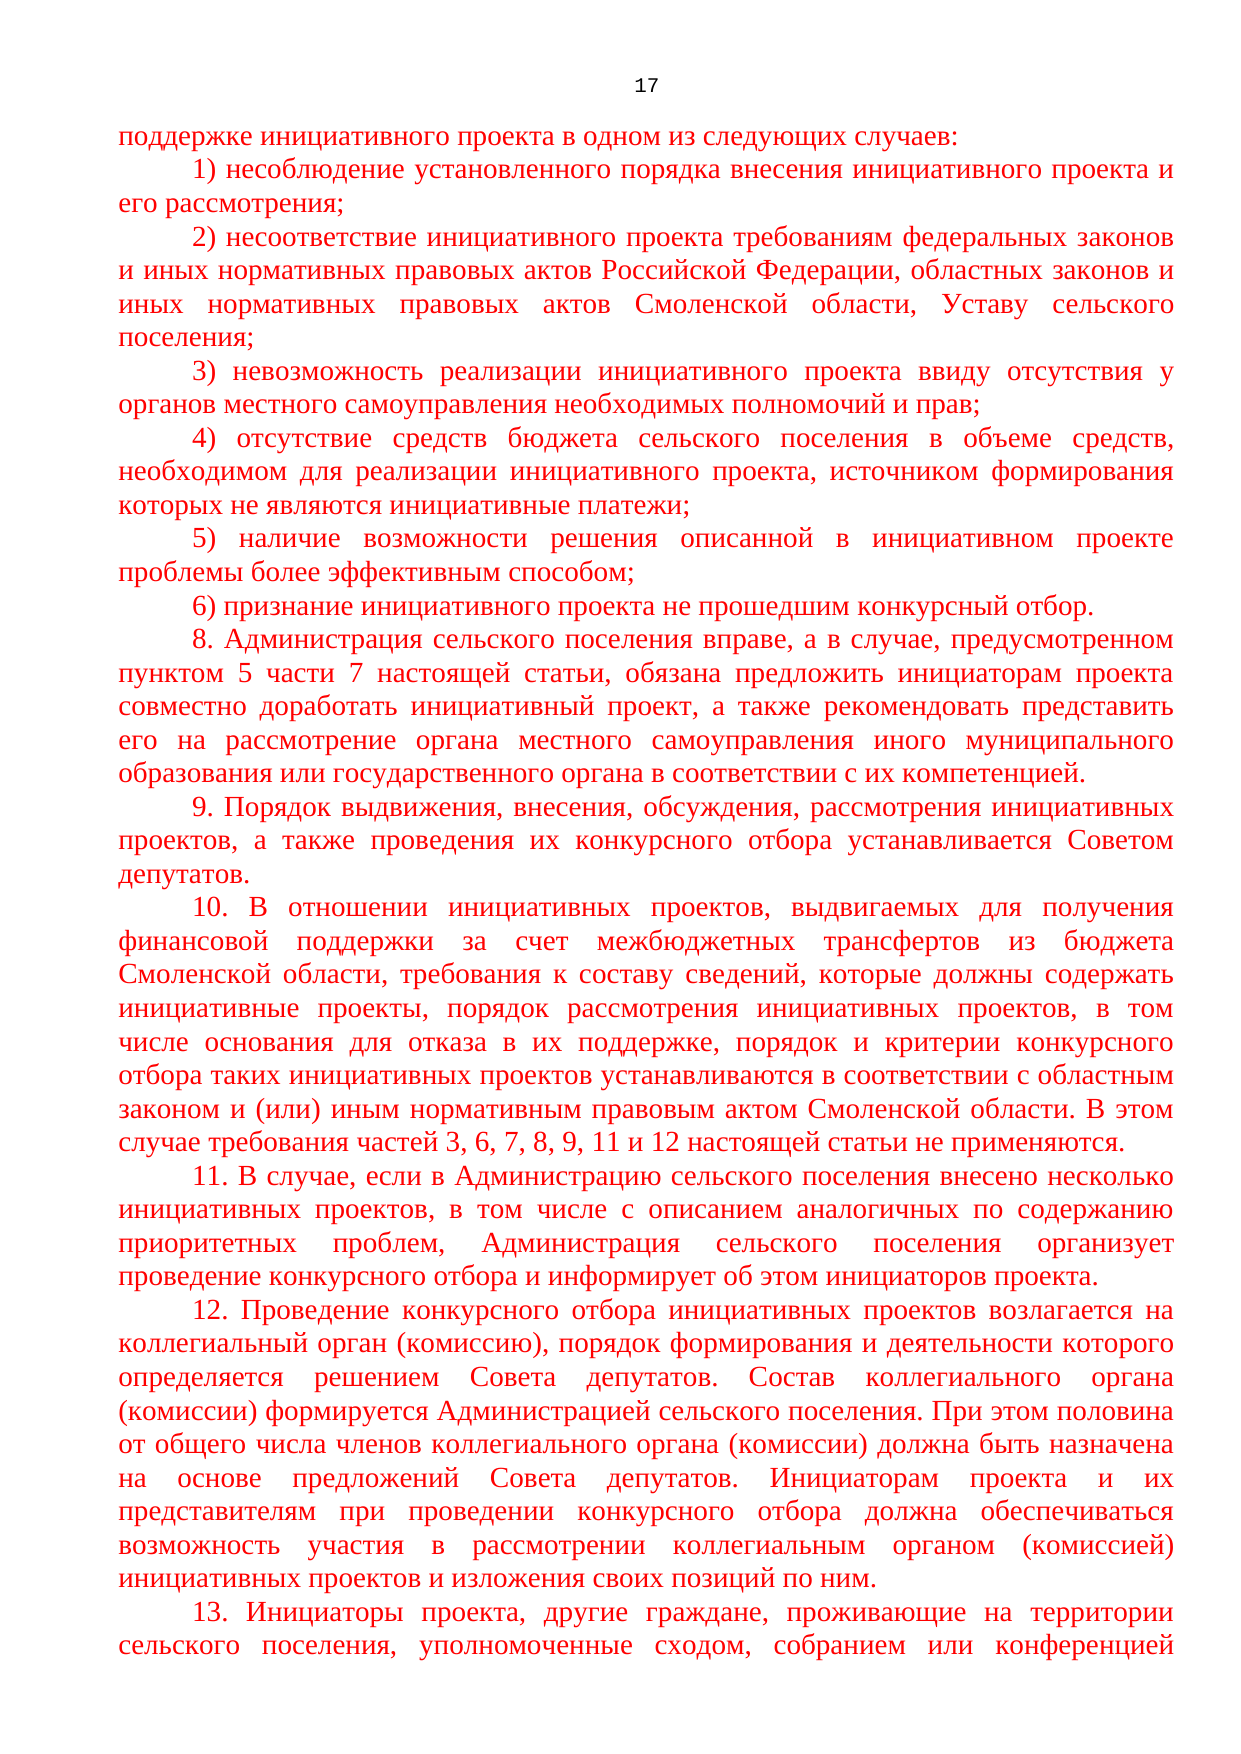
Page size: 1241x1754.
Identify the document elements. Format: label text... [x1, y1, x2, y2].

text 3) невозможность реализации инициативного проекта ввиду отсутствия у органов местного самоуправления необходимых полномочий и прав; [118, 353, 1175, 420]
text 8. Администрация сельского поселения вправе, а в случае, предусмотренном пунктом 5 части 7 настоящей статьи, обязана предложить инициаторам проекта совместно доработать инициативный проект, а также рекомендовать представить его на рассмотрение органа местного самоуправления иного муниципального образования или государственного органа в соответствии с их компетенцией. [118, 621, 1175, 789]
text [118, 1594, 1175, 1661]
text 2) несоответствие инициативного проекта требованиям федеральных законов и иных нормативных правовых актов Российской Федерации, областных законов и иных нормативных правовых актов Смоленской области, Уставу сельского поселения; [118, 219, 1175, 353]
text 1) несоблюдение установленного порядка внесения инициативного проекта и его рассмотрения; [118, 152, 1175, 219]
text 9. Порядок выдвижения, внесения, обсуждения, рассмотрения инициативных проектов, а также проведения их конкурсного отбора устанавливается Советом депутатов. [118, 789, 1175, 889]
text 11. В случае, если в Администрацию сельского поселения внесено несколько инициативных проектов, в том числе с описанием аналогичных по содержанию приоритетных проблем, Администрация сельского поселения организует проведение конкурсного отбора и информирует об этом инициаторов проекта. [118, 1158, 1175, 1292]
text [118, 118, 1175, 152]
text 10. В отношении инициативных проектов, выдвигаемых для получения финансовой поддержки за счет межбюджетных трансфертов из бюджета Смоленской области, требования к составу сведений, которые должны содержать инициативные проекты, порядок рассмотрения инициативных проектов, в том числе основания для отказа в их поддержке, порядок и критерии конкурсного отбора таких инициативных проектов устанавливаются в соответствии с областным законом и (или) иным нормативным правовым актом Смоленской области. В этом случае требования частей 3, 6, 7, 8, 9, 11 и 12 настоящей статьи не применяются. [118, 889, 1175, 1158]
text 6) признание инициативного проекта не прошедшим конкурсный отбор. [118, 588, 1175, 621]
text 5) наличие возможности решения описанной в инициативном проекте проблемы более эффективным способом; [118, 521, 1175, 588]
text 12. Проведение конкурсного отбора инициативных проектов возлагается на коллегиальный орган (комиссию), порядок формирования и деятельности которого определяется решением Совета депутатов. Состав коллегиального органа (комиссии) формируется Администрацией сельского поселения. При этом половина от общего числа членов коллегиального органа (комиссии) должна быть назначена на основе предложений Совета депутатов. Инициаторам проекта и их представителям при проведении конкурсного отбора должна обеспечиваться возможность участия в рассмотрении коллегиальным органом (комиссией) инициативных проектов и изложения своих позиций по ним. [118, 1292, 1175, 1594]
text 4) отсутствие средств бюджета сельского поселения в объеме средств, необходимом для реализации инициативного проекта, источником формирования которых не являются инициативные платежи; [118, 420, 1175, 521]
